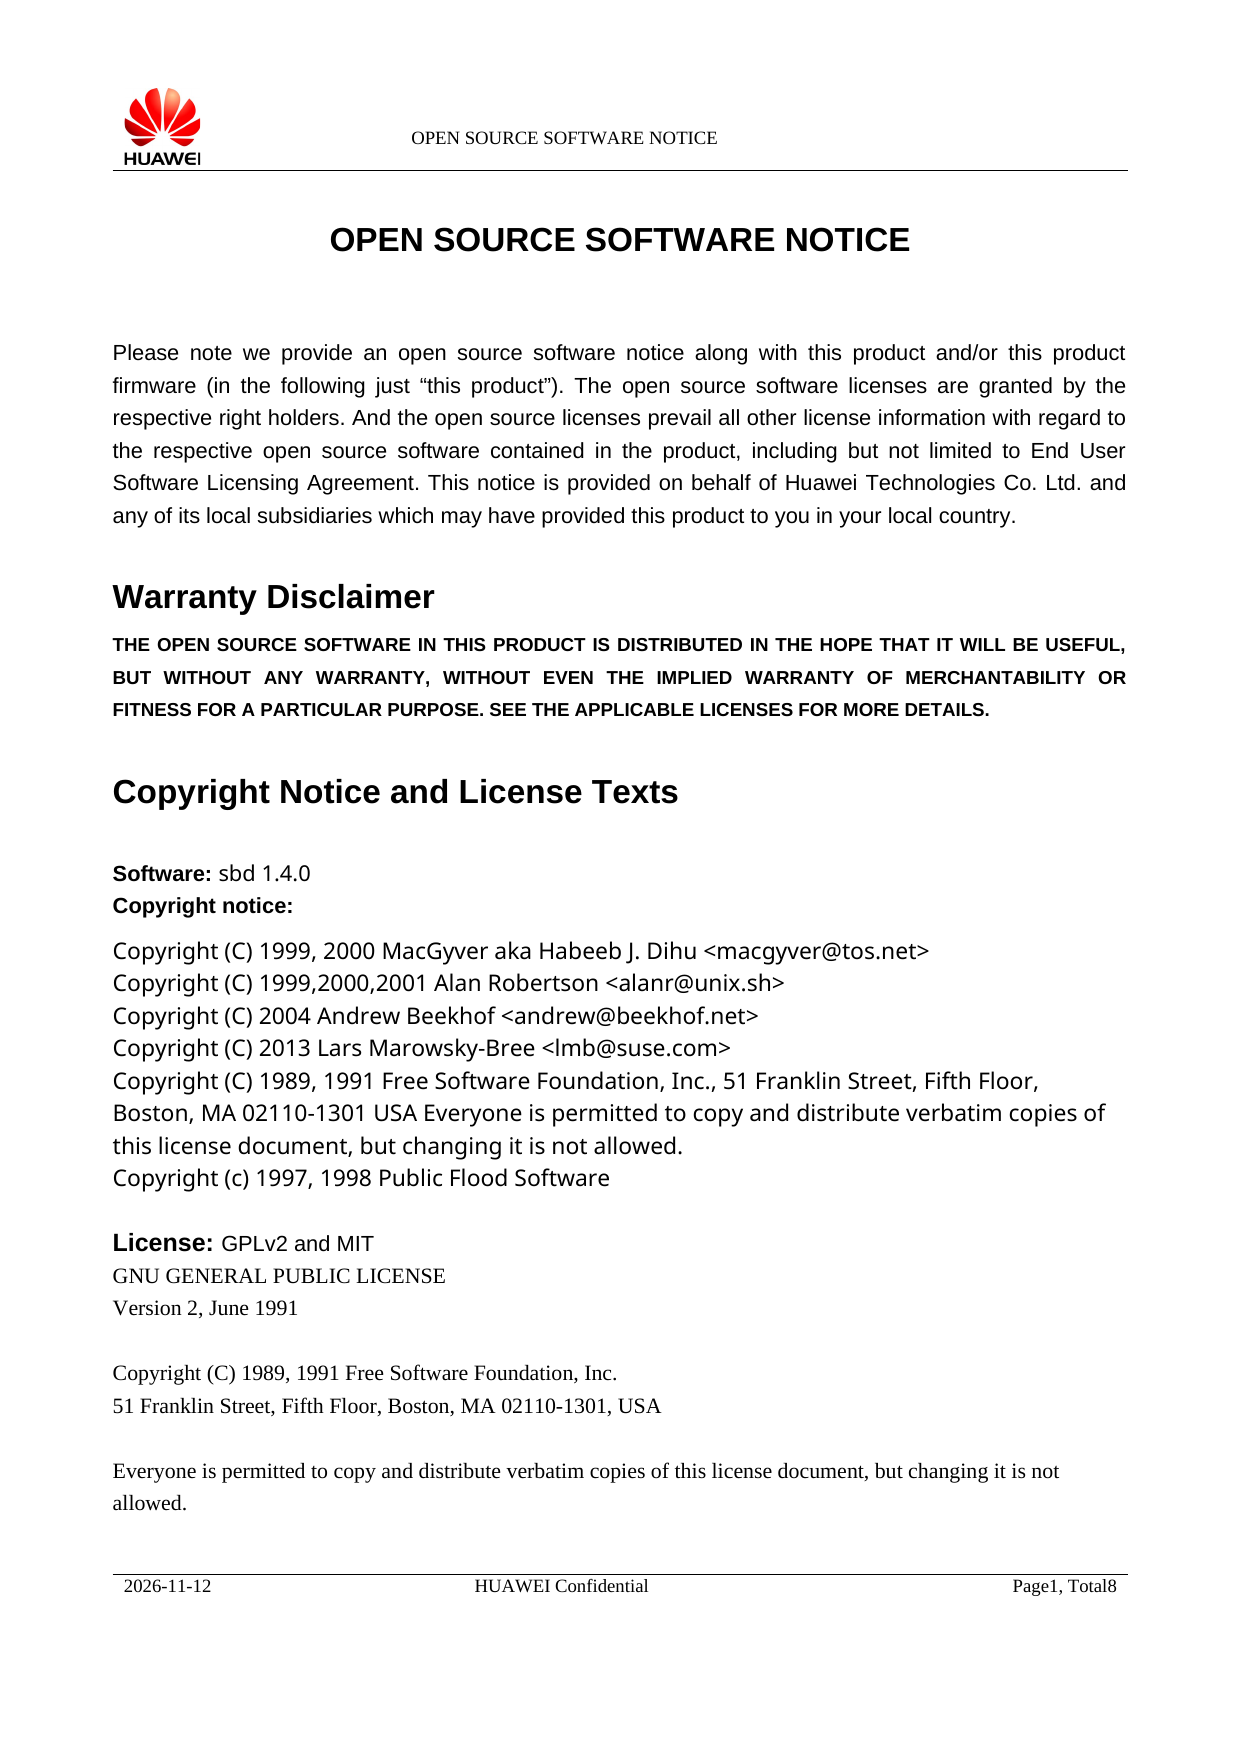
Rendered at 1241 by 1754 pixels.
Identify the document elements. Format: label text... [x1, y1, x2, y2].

text Copyright Notice and License Texts [112, 759, 1128, 824]
picture [124, 88, 201, 165]
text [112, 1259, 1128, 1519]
text The open source software in this product is distributed in the hope that it will be useful, but WITHOUT ANY WARRANTY, without even the implied warranty of MERCHANTABILITY or FITNESS FOR A PARTICULAR PURPOSE. See the applicable licenses for more details. [112, 629, 1128, 726]
text Please note we provide an open source software notice along with this product and/or this product firmware (in the following just “this product”). The open source software licenses are granted by the respective right holders. And the open source licenses prevail all other license information with regard to the respective open source software contained in the product, including but not limited to End User Software Licensing Agreement. This notice is provided on behalf of Huawei Technologies Co. Ltd. and any of its local subsidiaries which may have provided this product to you in your local country. [112, 336, 1128, 531]
text License: GPLv2 and MIT [112, 1226, 1128, 1259]
title Software: sbd 1.4.0 [112, 856, 1128, 889]
text Warranty Disclaimer [112, 564, 1128, 629]
text Copyright notice: [112, 889, 1128, 921]
text OPEN SOURCE SOFTWARE NOTICE [112, 206, 1128, 271]
text Copyright (C) 1999, 2000 MacGyver aka Habeeb J. Dihu <macgyver@tos.net> Copyright (C) 1999,2000,2001 Alan Robertson <alanr@unix.sh> Copyright (C) 2004 Andrew Beekhof <andrew@beekhof.net> Copyright (C) 2013 Lars Marowsky-Bree <lmb@suse.com> Copyright (C) 1989, 1991 Free Software Foundation, Inc., 51 Franklin Street, Fifth Floor, Boston, MA 02110-1301 USA Everyone is permitted to copy and distribute verbatim copies of this license document, but changing it is not allowed. Copyright (c) 1997, 1998 Public Flood Software [112, 934, 1128, 1226]
